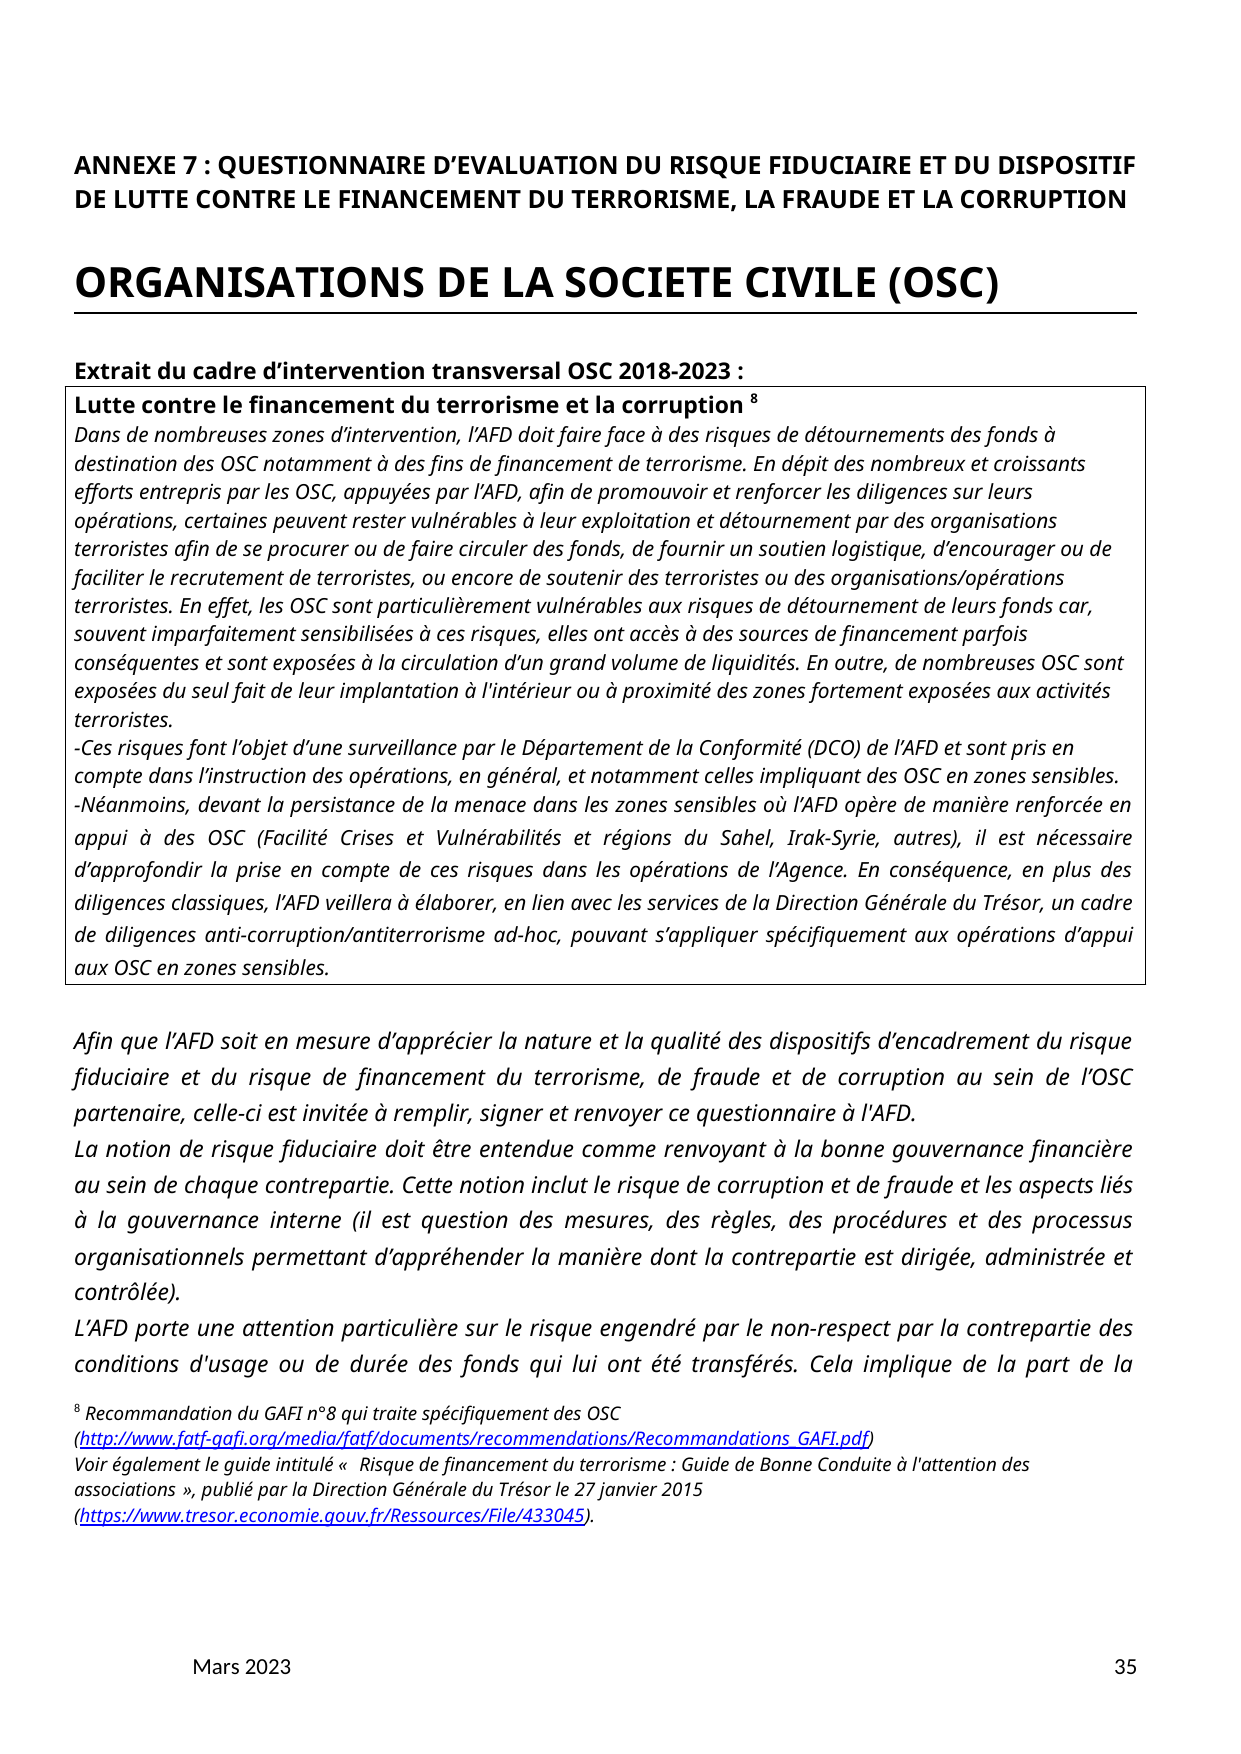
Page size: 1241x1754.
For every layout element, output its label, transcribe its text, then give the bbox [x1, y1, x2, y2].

text -Néanmoins, devant la persistance de la menace dans les zones sensibles où l’AFD opère de manière renforcée en appui à des OSC (Facilité Crises et Vulnérabilités et régions du Sahel, Irak-Syrie, autres), il est nécessaire d’approfondir la prise en compte de ces risques dans les opérations de l’Agence. En conséquence, en plus des diligences classiques, l’AFD veillera à élaborer, en lien avec les services de la Direction Générale du Trésor, un cadre de diligences anti-corruption/antiterrorisme ad-hoc, pouvant s’appliquer spécifiquement aux opérations d’appui aux OSC en zones sensibles. [66, 787, 1145, 984]
text La notion de risque fiduciaire doit être entendue comme renvoyant à la bonne gouvernance financière au sein de chaque contrepartie. Cette notion inclut le risque de corruption et de fraude et les aspects liés à la gouvernance interne (il est question des mesures, des règles, des procédures et des processus organisationnels permettant d’appréhender la manière dont la contrepartie est dirigée, administrée et contrôlée). [74, 1133, 1137, 1308]
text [74, 1312, 1137, 1379]
text Dans de nombreuses zones d’intervention, l’AFD doit faire face à des risques de détournements des fonds à destination des OSC notamment à des fins de financement de terrorisme. En dépit des nombreux et croissants efforts entrepris par les OSC, appuyées par l’AFD, afin de promouvoir et renforcer les diligences sur leurs opérations, certaines peuvent rester vulnérables à leur exploitation et détournement par des organisations terroristes afin de se procurer ou de faire circuler des fonds, de fournir un soutien logistique, d’encourager ou de faciliter le recrutement de terroristes, ou encore de soutenir des terroristes ou des organisations/opérations terroristes. En effet, les OSC sont particulièrement vulnérables aux risques de détournement de leurs fonds car, souvent imparfaitement sensibilisées à ces risques, elles ont accès à des sources de financement parfois conséquentes et sont exposées à la circulation d’un grand volume de liquidités. En outre, de nombreuses OSC sont exposées du seul fait de leur implantation à l'intérieur ou à proximité des zones fortement exposées aux activités terroristes. [74, 420, 1137, 733]
text -Ces risques font l’objet d’une surveillance par le Département de la Conformité (DCO) de l’AFD et sont pris en compte dans l’instruction des opérations, en général, et notamment celles impliquant des OSC en zones sensibles. [74, 733, 1137, 787]
text Lutte contre le financement du terrorisme et la corruption [66, 387, 1145, 420]
text ORGANISATIONS DE LA SOCIETE CIVILE (OSC) [74, 253, 1137, 312]
text Extrait du cadre d’intervention transversal OSC 2018-2023 : [74, 355, 1137, 386]
text Afin que l’AFD soit en mesure d’apprécier la nature et la qualité des dispositifs d’encadrement du risque fiduciaire et du risque de financement du terrorisme, de fraude et de corruption au sein de l’OSC partenaire, celle-ci est invitée à remplir, signer et renvoyer ce questionnaire à l'AFD. [74, 1025, 1137, 1128]
text Annexe 7 : QUESTIONNAIRE D’EVALUATION DU RISQUE FIDUCIAIRE ET du dispositif de lutte contre le financement du terrorisme, LA FRAUDE ET LA CORRUPTION [74, 148, 1137, 216]
